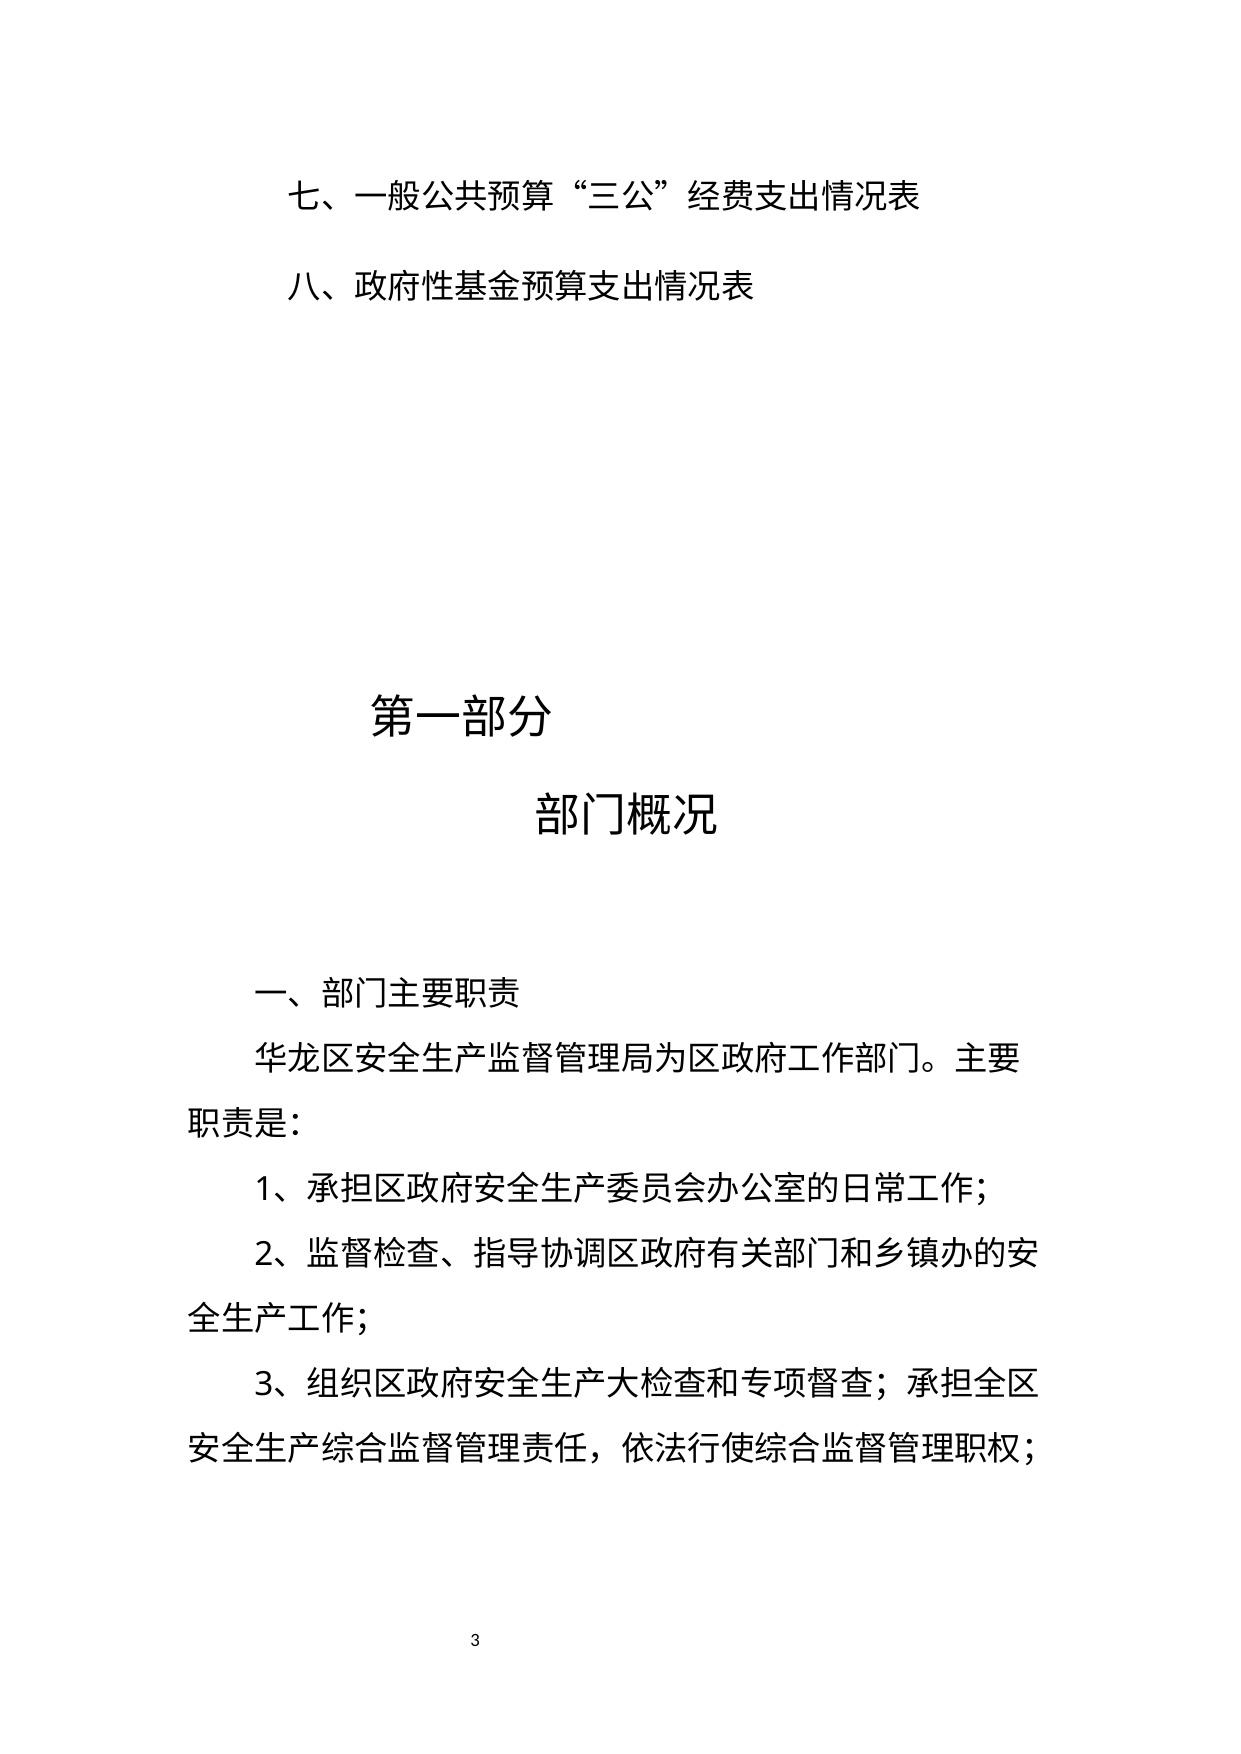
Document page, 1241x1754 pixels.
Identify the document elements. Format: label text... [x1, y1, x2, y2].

text 3、组织区政府安全生产大检查和专项督查；承担全区安全生产综合监督管理责任，依法行使综合监督管理职权； [187, 1348, 1053, 1478]
text 2、监督检查、指导协调区政府有关部门和乡镇办的安全生产工作； [187, 1218, 1053, 1348]
text 一、部门主要职责 [187, 958, 1053, 1023]
text 八、政府性基金预算支出情况表 [187, 251, 1053, 316]
text 七、一般公共预算“三公”经费支出情况表 [187, 162, 1053, 227]
text 部门概况 [187, 763, 1053, 860]
text 1、承担区政府安全生产委员会办公室的日常工作； [187, 1153, 1053, 1218]
text 华龙区安全生产监督管理局为区政府工作部门。主要职责是： [187, 1023, 1053, 1153]
text 第一部分 [187, 665, 1053, 763]
